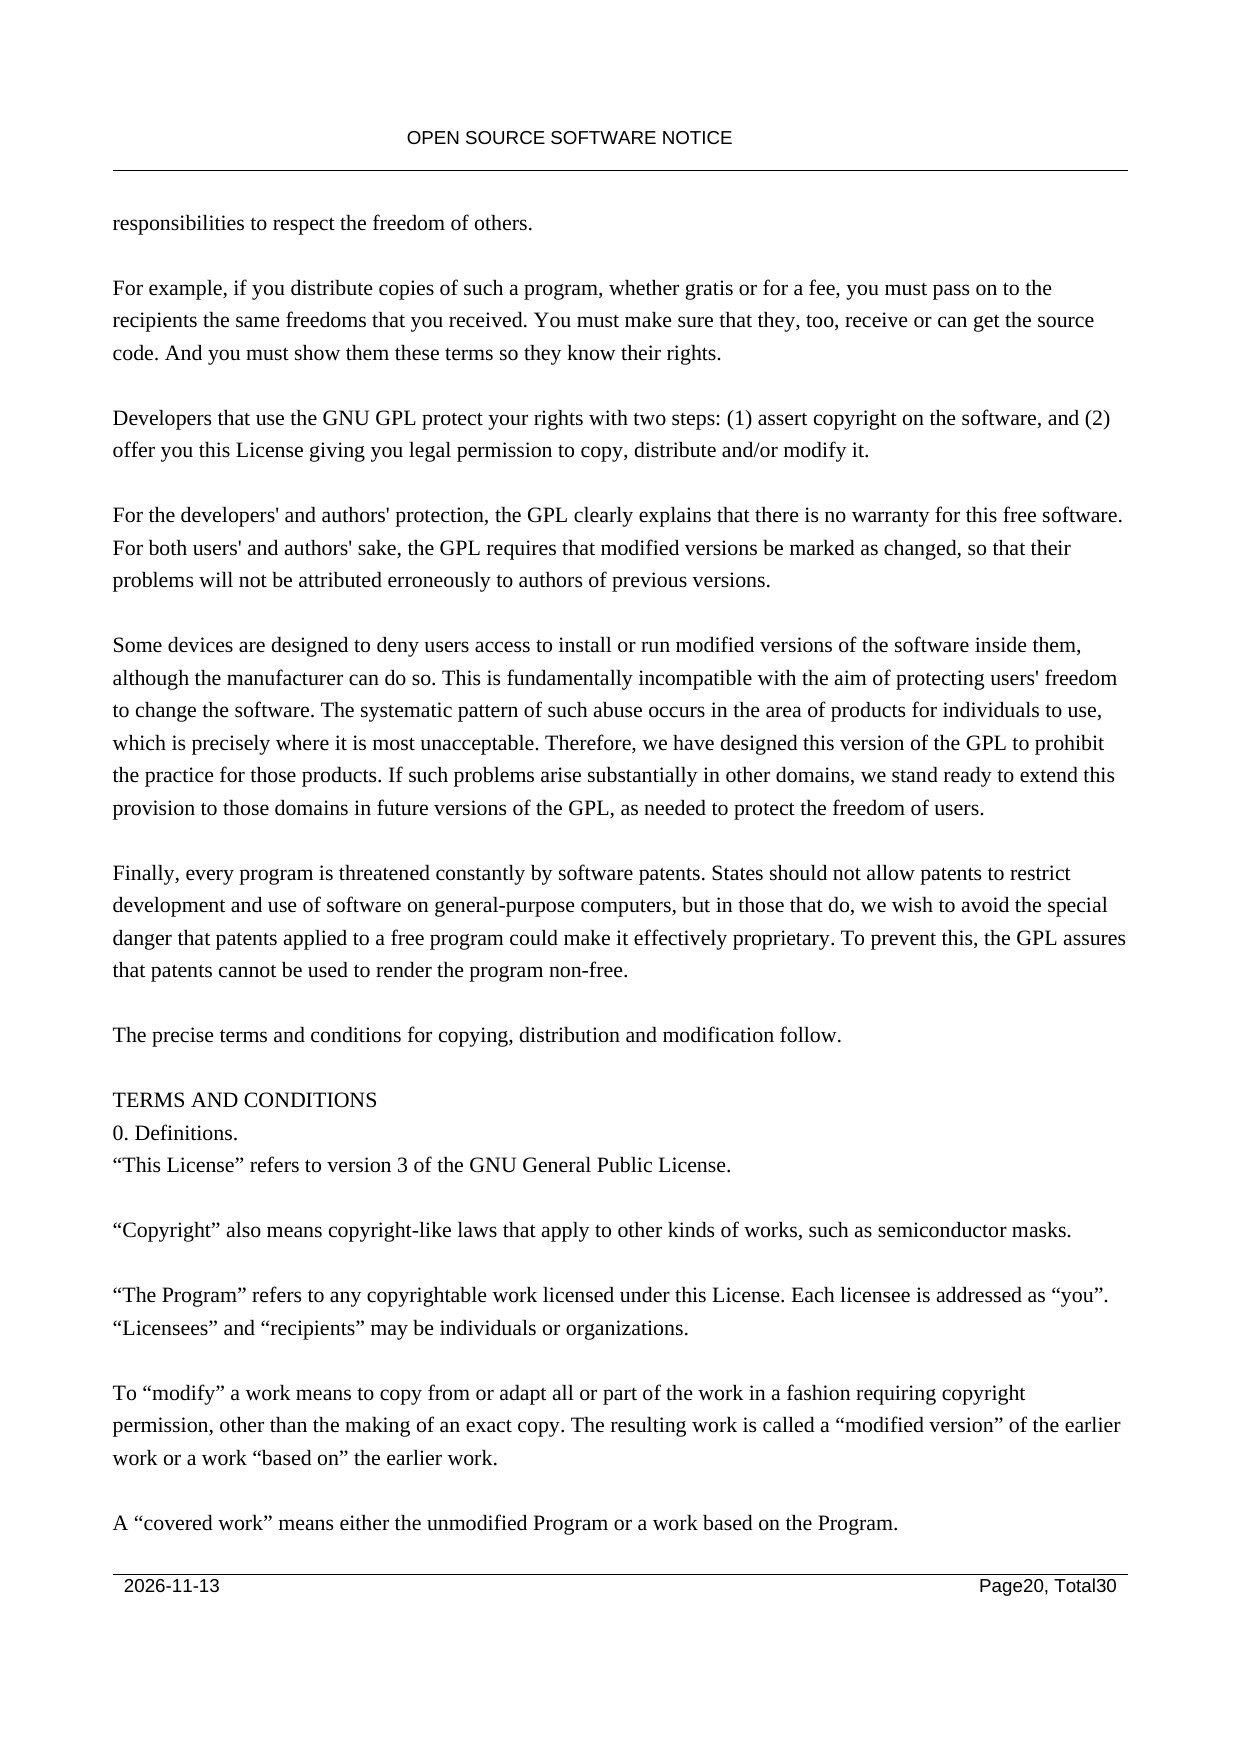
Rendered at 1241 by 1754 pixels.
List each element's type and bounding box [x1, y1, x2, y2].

text [112, 206, 1128, 1539]
